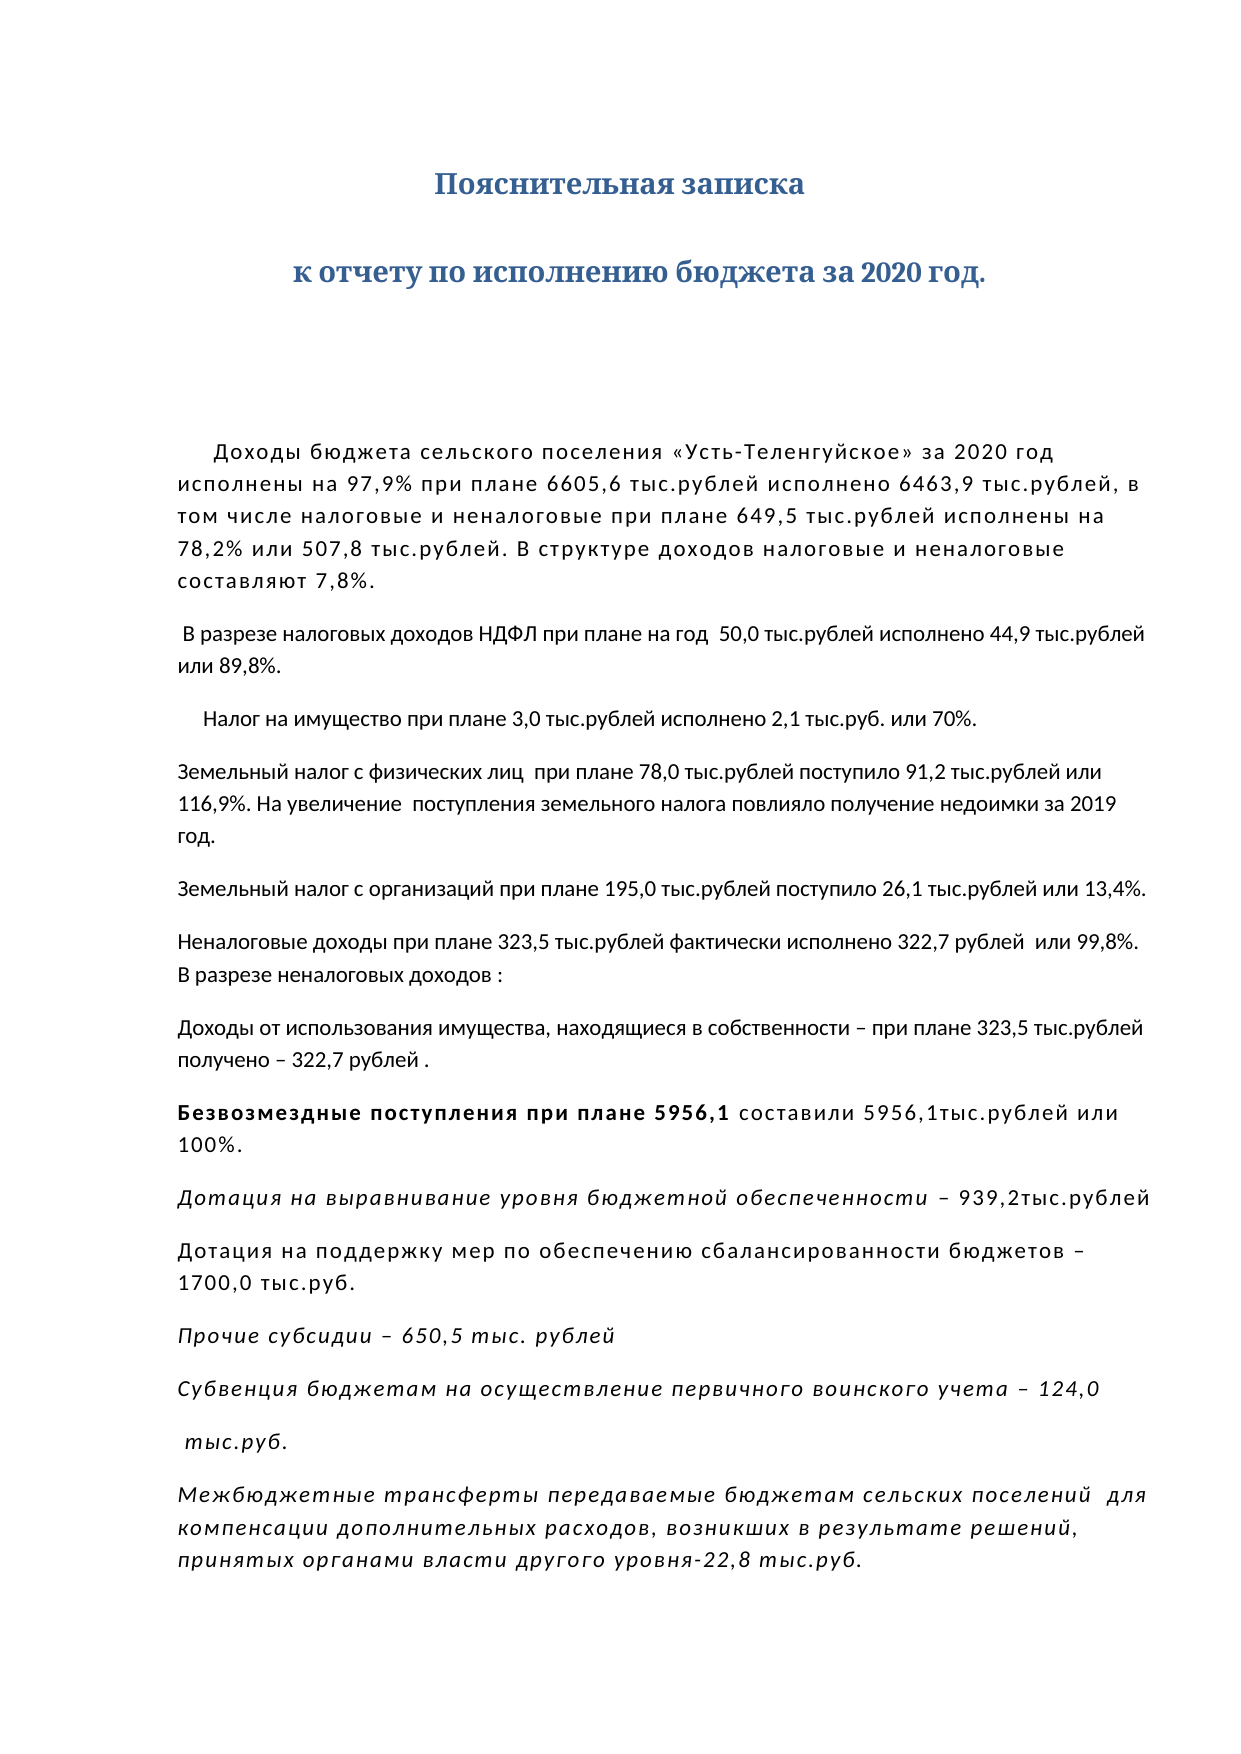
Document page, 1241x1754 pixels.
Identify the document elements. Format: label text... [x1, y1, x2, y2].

text В разрезе налоговых доходов НДФЛ при плане на год 50,0 тыс.рублей исполнено 44,9 тыс.рублей или 89,8%. [177, 619, 1152, 679]
text Дотация на выравнивание уровня бюджетной обеспеченности – 939,2тыс.рублей [177, 1183, 1152, 1211]
text Доходы от использования имущества, находящиеся в собственности – при плане 323,5 тыс.рублей получено – 322,7 рублей . [177, 1013, 1152, 1073]
text Земельный налог с организаций при плане 195,0 тыс.рублей поступило 26,1 тыс.рублей или 13,4%. [177, 874, 1152, 902]
text Неналоговые доходы при плане 323,5 тыс.рублей фактически исполнено 322,7 рублей или 99,8%. В разрезе неналоговых доходов : [177, 927, 1152, 988]
text Налог на имущество при плане 3,0 тыс.рублей исполнено 2,1 тыс.руб. или 70%. [177, 704, 1152, 732]
text Субвенция бюджетам на осуществление первичного воинского учета – 124,0 [177, 1374, 1152, 1402]
subtitle Пояснительная записка [177, 168, 1152, 202]
text тыс.руб. [177, 1427, 1152, 1455]
text Прочие субсидии – 650,5 тыс. рублей [177, 1321, 1152, 1349]
text Безвозмездные поступления при плане 5956,1 составили 5956,1тыс.рублей или 100%. [177, 1098, 1152, 1158]
subtitle к отчету по исполнению бюджета за 2020 год. [177, 257, 1152, 290]
text Земельный налог с физических лиц при плане 78,0 тыс.рублей поступило 91,2 тыс.рублей или 116,9%. На увеличение поступления земельного налога повлияло получение недоимки за 2019 год. [177, 757, 1152, 849]
text Дотация на поддержку мер по обеспечению сбалансированности бюджетов – 1700,0 тыс.руб. [177, 1236, 1152, 1296]
text Доходы бюджета сельского поселения «Усть-Теленгуйское» за 2020 год исполнены на 97,9% при плане 6605,6 тыс.рублей исполнено 6463,9 тыс.рублей, в том числе налоговые и неналоговые при плане 649,5 тыс.рублей исполнены на 78,2% или 507,8 тыс.рублей. В структуре доходов налоговые и неналоговые составляют 7,8%. [177, 437, 1152, 594]
text Межбюджетные трансферты передаваемые бюджетам сельских поселений для компенсации дополнительных расходов, возникших в результате решений, принятых органами власти другого уровня-22,8 тыс.руб. [177, 1480, 1152, 1573]
